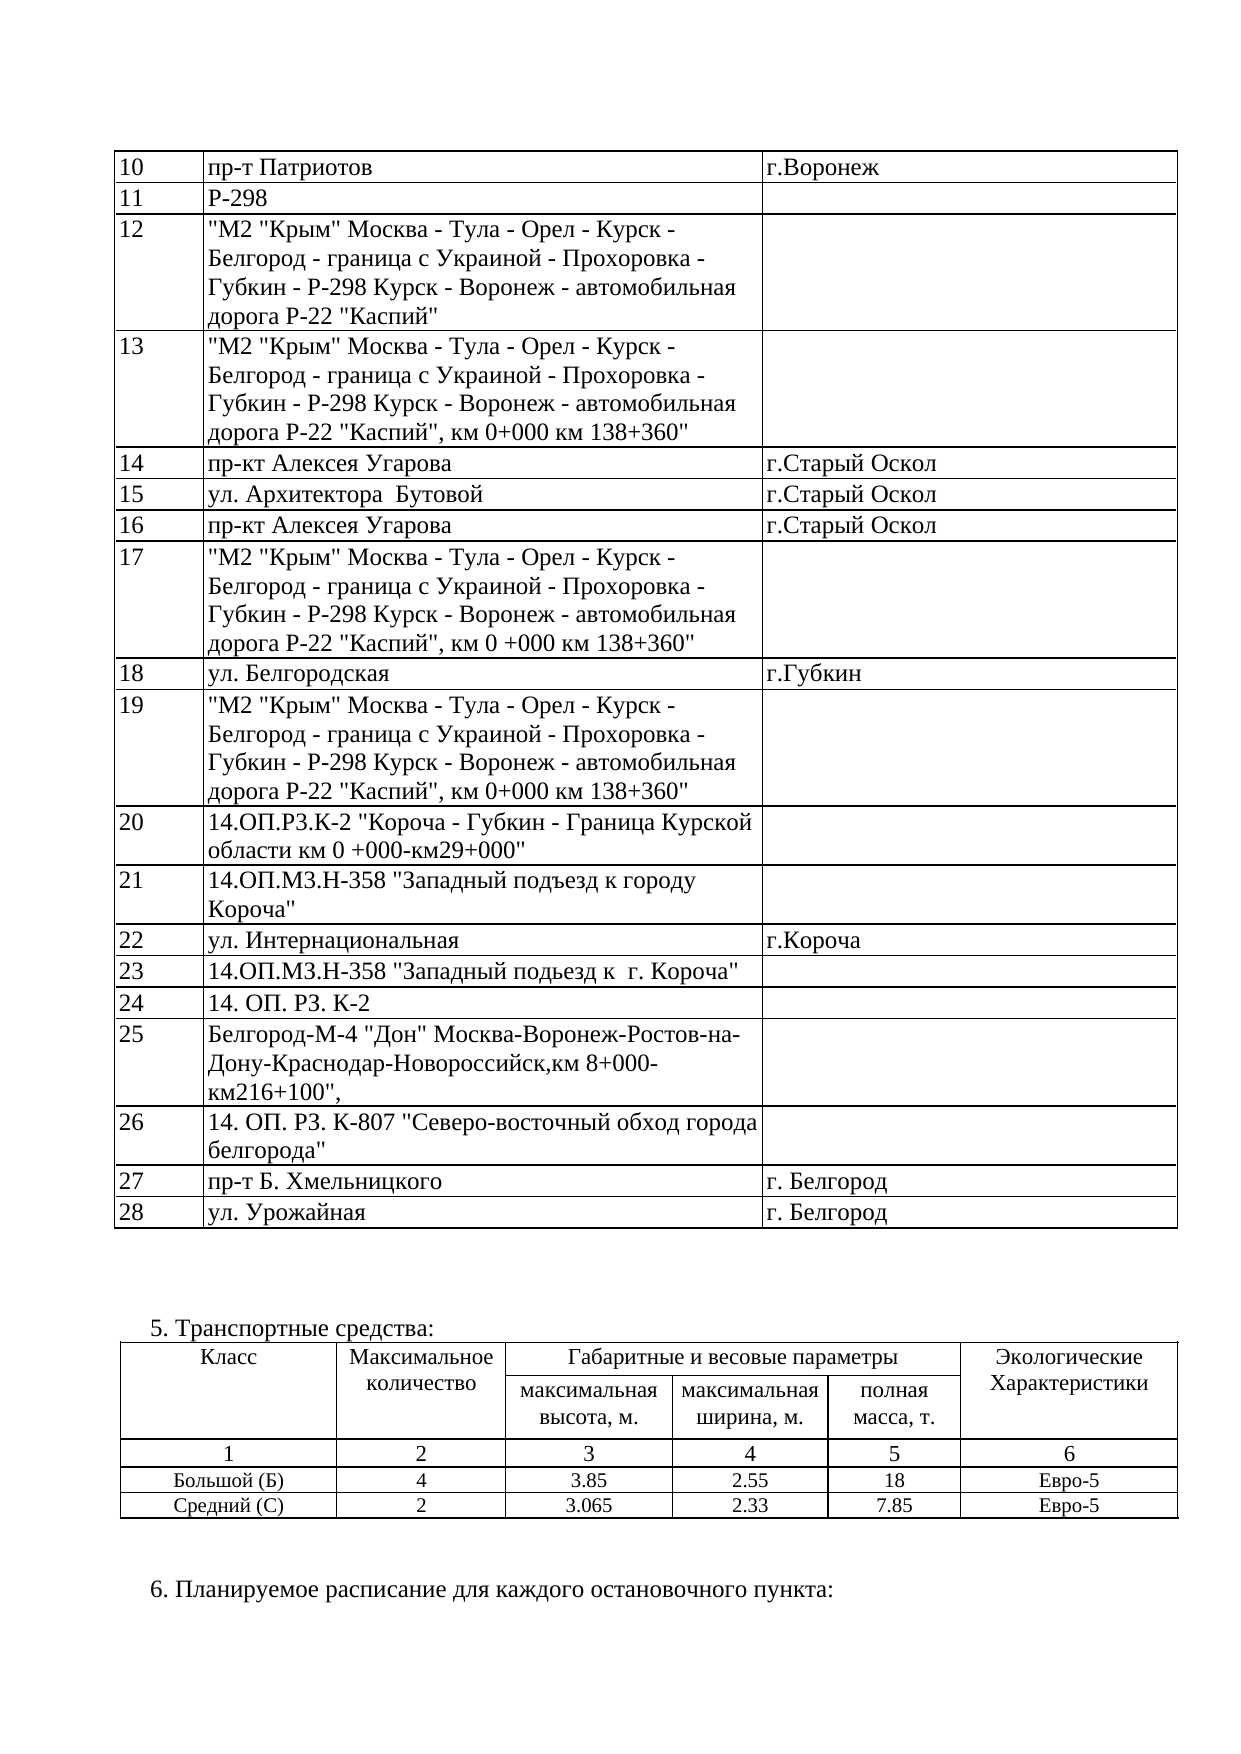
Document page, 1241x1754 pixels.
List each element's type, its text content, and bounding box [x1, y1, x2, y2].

table_cell 16 [115, 510, 203, 540]
table_cell Евро-5 [961, 1493, 1177, 1517]
table_cell 27 [115, 1165, 203, 1196]
table_cell [763, 805, 1177, 864]
table_cell "М2 "Крым" Москва - Тула - Орел - Курск - Белгород - граница с Украиной - Прохоровка - Губкин - Р-298 Курск - Воронеж - автомобильная дорога Р-22 "Каспий" [204, 215, 762, 329]
table_cell 14. ОП. РЗ. К-2 [204, 988, 762, 1017]
text 5. Транспортные средства: [150, 1313, 1090, 1341]
table_cell 2 [337, 1440, 505, 1466]
table_cell 6 [961, 1440, 1177, 1466]
table_cell максимальная ширина, м. [673, 1376, 827, 1438]
table_cell ул. Интернациональная [204, 925, 762, 954]
table_cell г.Губкин [763, 657, 1177, 688]
table_cell [763, 1105, 1177, 1164]
table_cell г.Короча [763, 923, 1177, 954]
table_cell г. Белгород [763, 1164, 1177, 1196]
table_cell ул. Белгородская [204, 659, 762, 688]
table_cell 17 [115, 541, 203, 657]
table_cell 13 [115, 331, 203, 446]
table_cell 14.ОП.М3.Н-358 "Западный подъезд к городу Короча" [204, 866, 762, 923]
table_cell "М2 "Крым" Москва - Тула - Орел - Курск - Белгород - граница с Украиной - Прохоровка - Губкин - Р-298 Курск - Воронеж - автомобильная дорога Р-22 "Каспий", км 0+000 км 138+360" [204, 331, 762, 446]
table_cell 2.33 [673, 1493, 827, 1517]
table_cell пр-т Б. Хмельницкого [204, 1166, 762, 1196]
table_cell пр-т Патриотов [204, 152, 762, 181]
table_cell [763, 1018, 1177, 1105]
table_cell 11 [115, 183, 203, 213]
text 6. Планируемое расписание для каждого остановочного пункта: [150, 1574, 1090, 1603]
table_cell 14.ОП.Р3.К-2 "Короча - Губкин - Граница Курской области км 0 +000-км29+000" [204, 807, 762, 864]
table_header Класс [121, 1343, 336, 1438]
table_cell [763, 986, 1177, 1017]
table_cell 5 [829, 1440, 960, 1466]
table_cell пр-кт Алексея Угарова [204, 448, 762, 477]
table_header Экологические Характеристики [961, 1343, 1177, 1438]
table_header Максимальное количество [337, 1343, 505, 1438]
table_cell 10 [115, 152, 203, 181]
table_cell [763, 955, 1177, 986]
table_cell г.Старый Оскол [763, 446, 1177, 477]
table_cell "М2 "Крым" Москва - Тула - Орел - Курск - Белгород - граница с Украиной - Прохоровка - Губкин - Р-298 Курск - Воронеж - автомобильная дорога Р-22 "Каспий", км 0+000 км 138+360" [204, 690, 762, 805]
table_cell 14. ОП. РЗ. К-807 "Северо-восточный обход города белгорода" [204, 1107, 762, 1164]
table_cell 4 [337, 1468, 505, 1492]
table_cell 3 [506, 1440, 672, 1466]
table_cell 20 [115, 806, 203, 864]
table_cell ул. Архитектора Бутовой [204, 479, 762, 509]
table_cell ул. Урожайная [204, 1197, 762, 1227]
table_cell 21 [115, 865, 203, 923]
table_cell 7.85 [829, 1493, 960, 1517]
table_cell 26 [115, 1106, 203, 1164]
table_cell 19 [115, 690, 203, 805]
table_cell 25 [115, 1019, 203, 1105]
table_cell "М2 "Крым" Москва - Тула - Орел - Курск - Белгород - граница с Украиной - Прохоровка - Губкин - Р-298 Курск - Воронеж - автомобильная дорога Р-22 "Каспий", км 0 +000 км 138+360" [204, 542, 762, 657]
table_cell [763, 181, 1177, 213]
table_cell Евро-5 [961, 1468, 1177, 1492]
table_cell 28 [115, 1197, 203, 1227]
table_cell 14.ОП.МЗ.Н-358 "Западный подьезд к г. Короча" [204, 956, 762, 986]
table_cell 15 [115, 479, 203, 509]
table_cell г. Белгород [763, 1196, 1177, 1227]
table_cell 14 [115, 447, 203, 477]
table_cell г.Старый Оскол [763, 478, 1177, 509]
table_cell [763, 213, 1177, 329]
table_cell Большой (Б) [121, 1468, 336, 1492]
table_cell 3.85 [506, 1468, 672, 1492]
table_cell пр-кт Алексея Угарова [204, 511, 762, 540]
table_cell 22 [115, 924, 203, 954]
table_cell 2.55 [673, 1468, 827, 1492]
table_cell 4 [673, 1440, 827, 1466]
table_cell максимальная высота, м. [506, 1376, 672, 1438]
table_header Габаритные и весовые параметры [506, 1343, 960, 1375]
table_cell 12 [115, 214, 203, 329]
table_cell 1 [121, 1440, 336, 1466]
table_cell 18 [115, 658, 203, 688]
table_cell 18 [829, 1468, 960, 1492]
table_cell Средний (С) [121, 1493, 336, 1517]
table_cell 24 [115, 987, 203, 1017]
table_cell [763, 689, 1177, 805]
table_cell [763, 540, 1177, 657]
table_cell Белгород-М-4 "Дон" Москва-Воронеж-Ростов-на-Дону-Краснодар-Новороссийск,км 8+000-км216+100", [204, 1019, 762, 1105]
table_cell 2 [337, 1493, 505, 1517]
table_cell полная масса, т. [829, 1376, 960, 1438]
table_cell г.Старый Оскол [763, 509, 1177, 540]
table_cell 3.065 [506, 1493, 672, 1517]
table_cell Р-298 [204, 183, 762, 213]
table_cell г.Воронеж [763, 152, 1177, 181]
table_cell 23 [115, 956, 203, 986]
table_cell [763, 330, 1177, 446]
table_cell [763, 864, 1177, 923]
